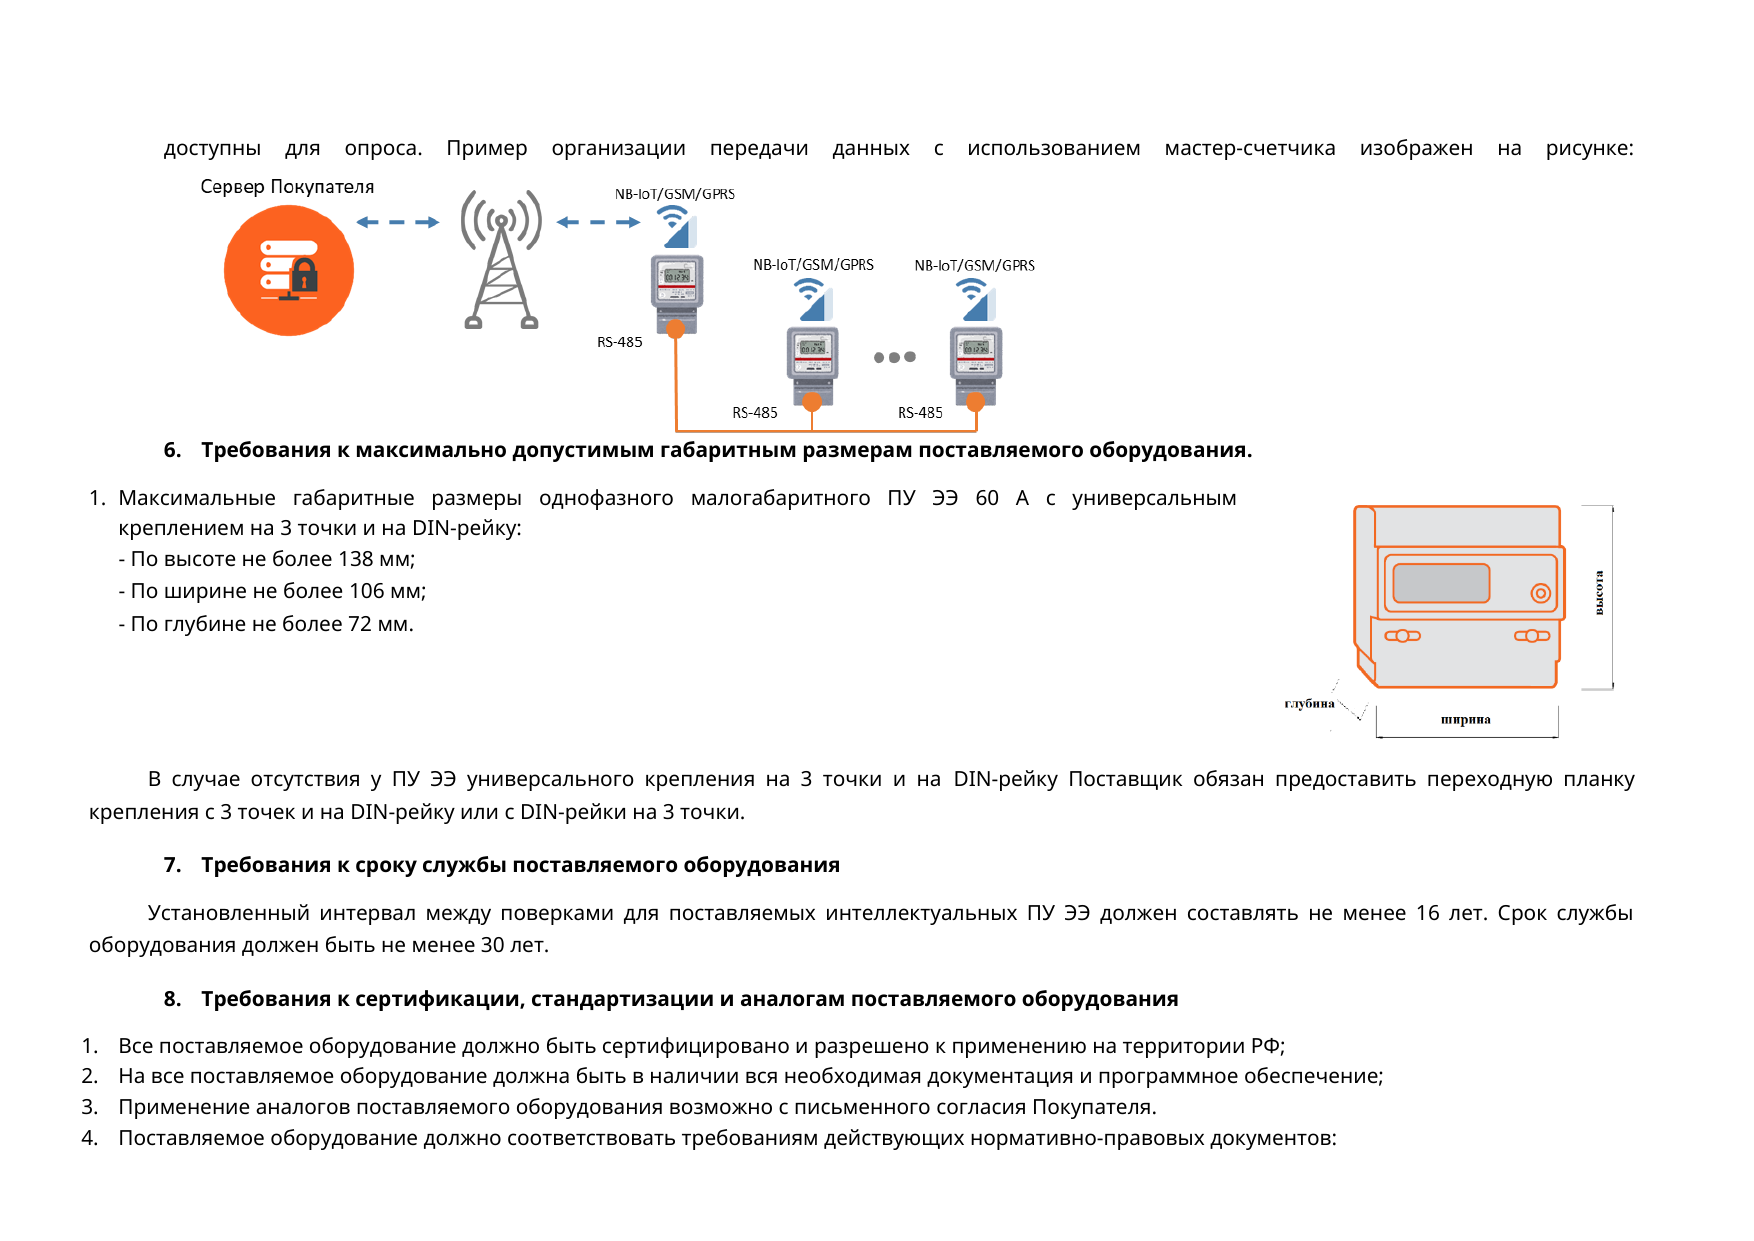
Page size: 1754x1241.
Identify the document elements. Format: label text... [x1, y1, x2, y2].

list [164, 133, 1636, 433]
text В случае отсутствия у ПУ ЭЭ универсального крепления на 3 точки и на DIN-рейку Поставщик обязан предоставить переходную планку крепления с 3 точек и на DIN-рейку или с DIN-рейки на 3 точки. [89, 764, 1636, 825]
list Требования к сроку службы поставляемого оборудования [164, 850, 1636, 879]
text - По ширине не более 106 мм; [118, 577, 1255, 605]
list На все поставляемое оборудование должна быть в наличии вся необходимая документация и программное обеспечение; [81, 1062, 1636, 1090]
list Требования к максимально допустимым габаритным размерам поставляемого оборудования. [164, 436, 1636, 464]
list Применение аналогов поставляемого оборудования возможно с письменного согласия Покупателя. [81, 1092, 1636, 1121]
list Поставляемое оборудование должно соответствовать требованиям действующих нормативно-правовых документов: [81, 1123, 1636, 1151]
text Установленный интервал между поверками для поставляемых интеллектуальных ПУ ЭЭ должен составлять не менее 16 лет. Срок службы оборудования должен быть не менее 30 лет. [89, 898, 1636, 959]
list Все поставляемое оборудование должно быть сертифицировано и разрешено к применению на территории РФ; [81, 1031, 1636, 1059]
list Максимальные габаритные размеры однофазного малогабаритного ПУ ЭЭ 60 А с универсальным креплением на 3 точки и на DIN-рейку: [89, 483, 1636, 542]
picture [163, 163, 1071, 433]
list Требования к сертификации, стандартизации и аналогам поставляемого оборудования [164, 984, 1636, 1012]
picture [1255, 484, 1634, 757]
text - По глубине не более 72 мм. [118, 609, 1255, 638]
text - По высоте не более 138 мм; [118, 544, 1255, 572]
